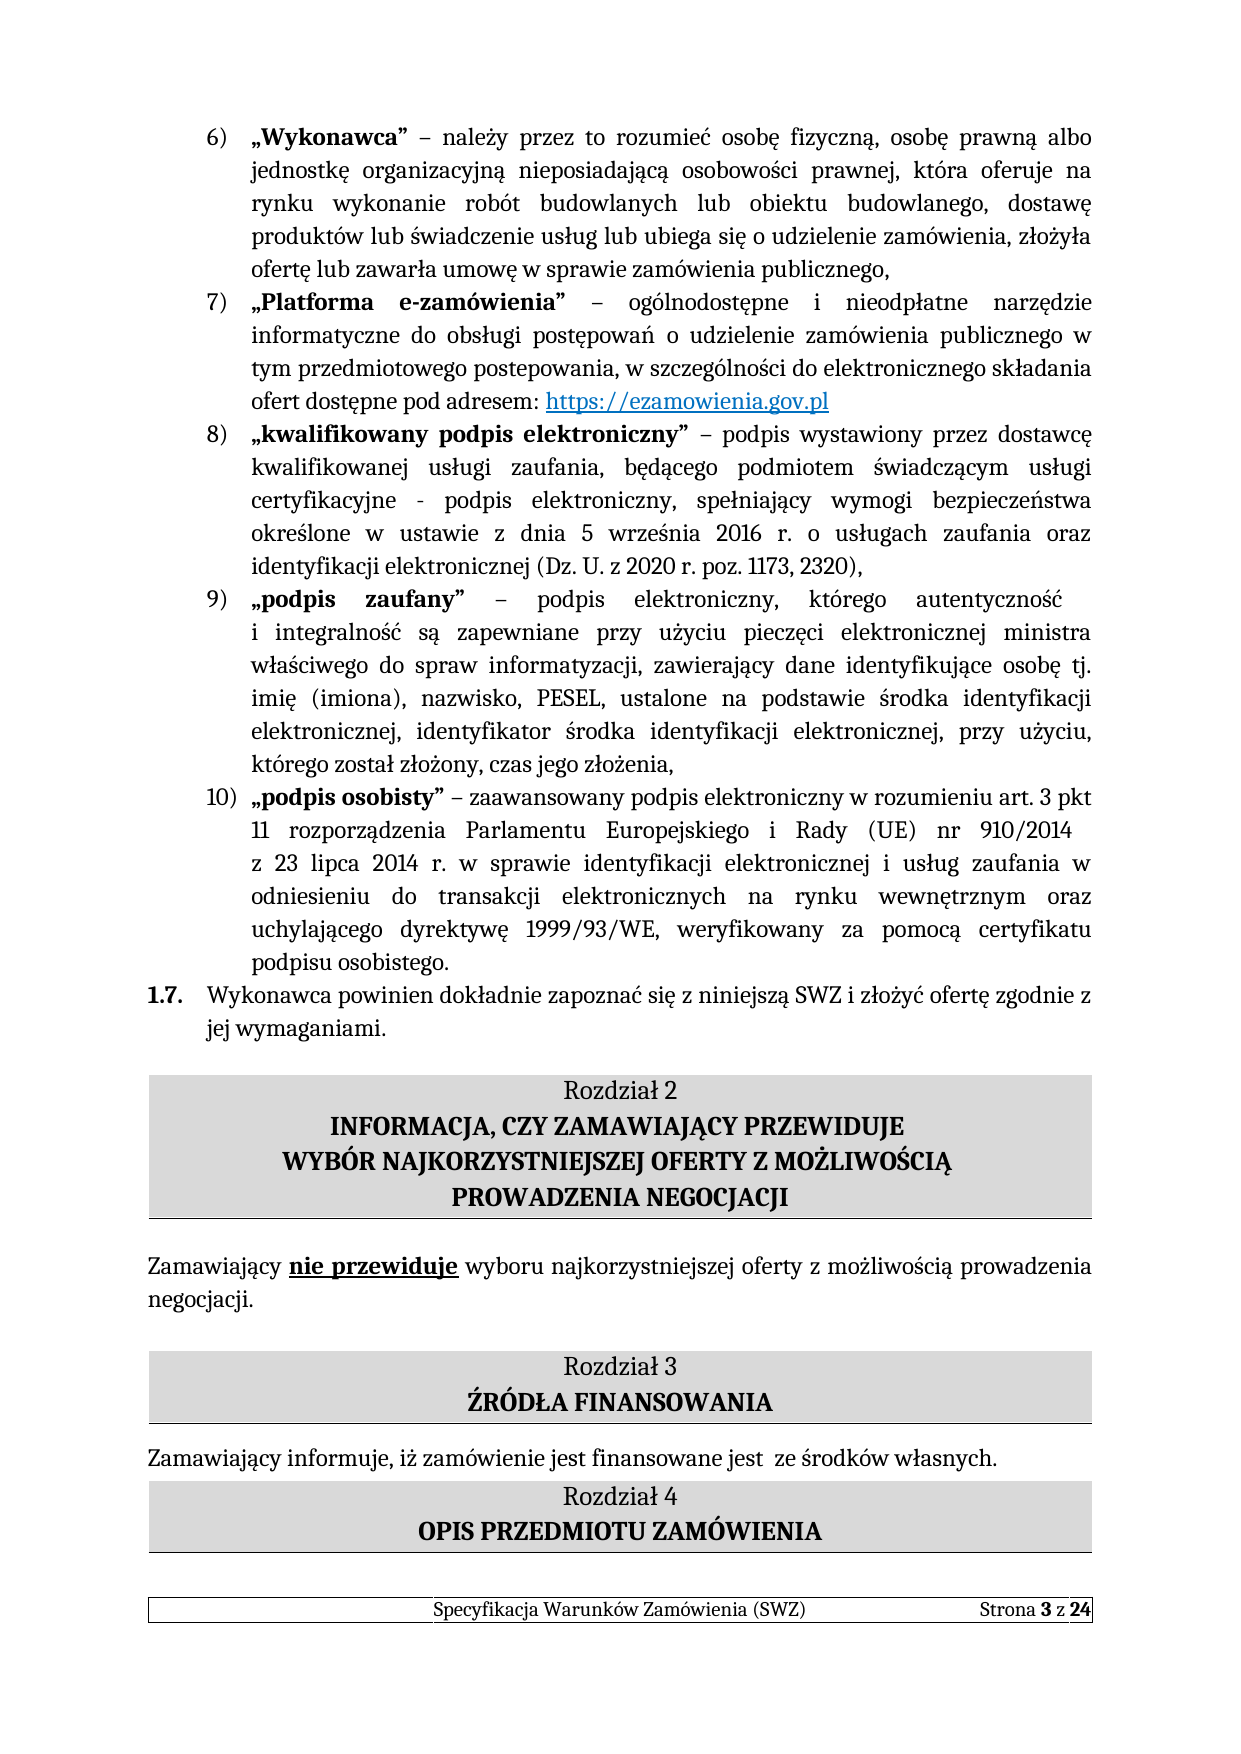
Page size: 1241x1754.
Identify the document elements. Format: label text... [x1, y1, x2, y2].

list Zamawiający informuje, iż zamówienie jest finansowane jest ze środków własnych. [148, 1443, 1093, 1472]
text Zamawiający nie przewiduje wyboru najkorzystniejszej oferty z możliwością prowadzenia negocjacji. [148, 1252, 1093, 1314]
list „podpis zaufany” – podpis elektroniczny, którego autentyczność i integralność są zapewniane przy użyciu pieczęci elektronicznej ministra właściwego do spraw informatyzacji, zawierający dane identyfikujące osobę tj. imię (imiona), nazwisko, PESEL, ustalone na podstawie środka identyfikacji elektronicznej, identyfikator środka identyfikacji elektronicznej, przy użyciu, którego został złożony, czas jego złożenia, [207, 585, 1093, 779]
list „kwalifikowany podpis elektroniczny” – podpis wystawiony przez dostawcę kwalifikowanej usługi zaufania, będącego podmiotem świadczącym usługi certyfikacyjne - podpis elektroniczny, spełniający wymogi bezpieczeństwa określone w ustawie z dnia 5 września 2016 r. o usługach zaufania oraz identyfikacji elektronicznej (Dz. U. z 2020 r. poz. 1173, 2320), [207, 420, 1093, 581]
list Wykonawca powinien dokładnie zapoznać się z niniejszą SWZ i złożyć ofertę zgodnie z jej wymaganiami. [148, 981, 1093, 1043]
list „podpis osobisty” – zaawansowany podpis elektroniczny w rozumieniu art. 3 pkt 11 rozporządzenia Parlamentu Europejskiego i Rady (UE) nr 910/2014 z 23 lipca 2014 r. w sprawie identyfikacji elektronicznej i usług zaufania w odniesieniu do transakcji elektronicznych na rynku wewnętrznym oraz uchylającego dyrektywę 1999/93/WE, weryfikowany za pomocą certyfikatu podpisu osobistego. [207, 783, 1093, 977]
list „Wykonawca” – należy przez to rozumieć osobę fizyczną, osobę prawną albo jednostkę organizacyjną nieposiadającą osobowości prawnej, która oferuje na rynku wykonanie robót budowlanych lub obiektu budowlanego, dostawę produktów lub świadczenie usług lub ubiega się o udzielenie zamówienia, złożyła ofertę lub zawarła umowę w sprawie zamówienia publicznego, [207, 123, 1093, 284]
list „Platforma e-zamówienia” – ogólnodostępne i nieodpłatne narzędzie informatyczne do obsługi postępowań o udzielenie zamówienia publicznego w tym przedmiotowego postepowania, w szczególności do elektronicznego składania ofert dostępne pod adresem: https://ezamowienia.gov.pl [207, 288, 1093, 416]
table_header Rozdział 3 ŹRÓDŁA FINANSOWANIA [149, 1351, 1092, 1422]
table_header Rozdział 4 OPIS PRZEDMIOTU ZAMÓWIENIA [149, 1481, 1092, 1552]
table_header Rozdział 2 INFORMACJA, CZY ZAMAWIAJĄCY PRZEWIDUJE WYBÓR NAJKORZYSTNIEJSZEJ OFERTY Z MOŻLIWOŚCIĄ PROWADZENIA NEGOCJACJI [149, 1075, 1092, 1217]
